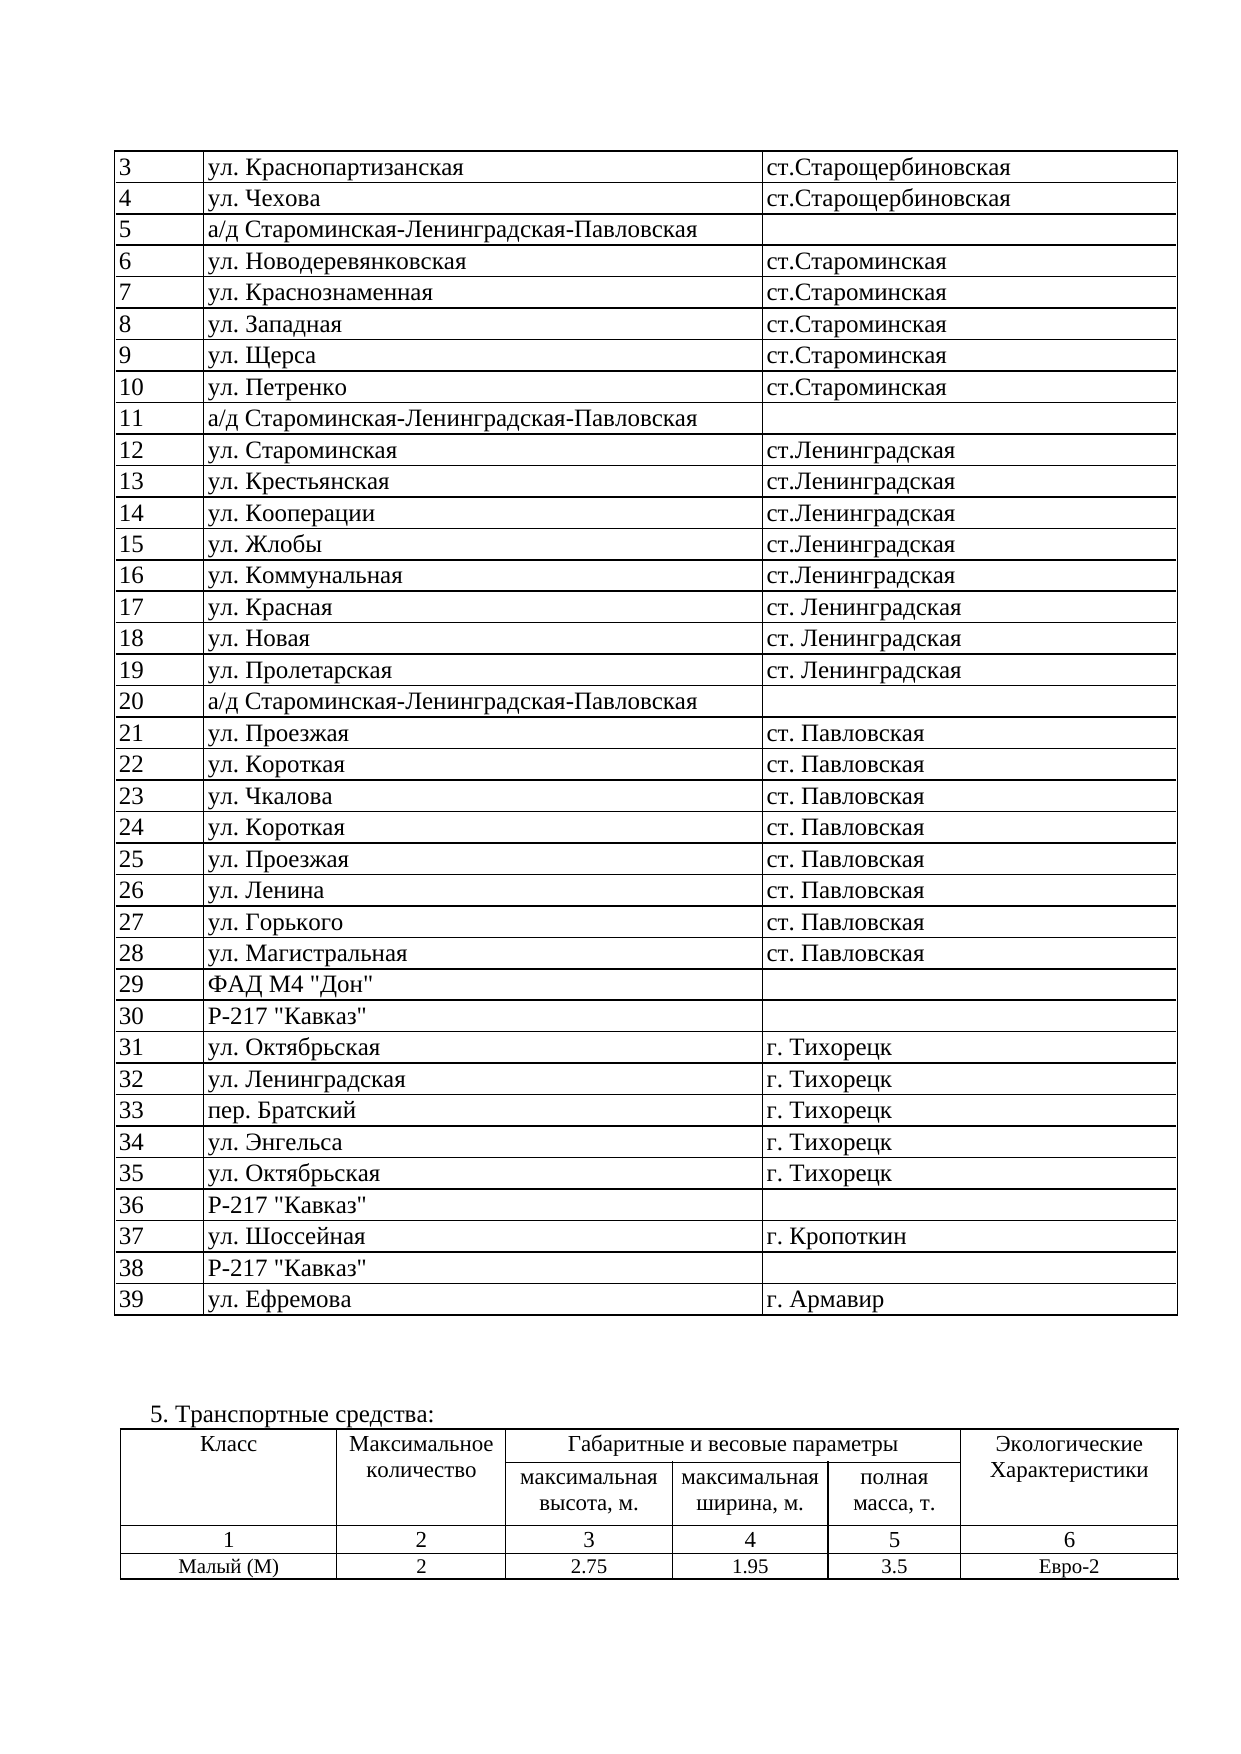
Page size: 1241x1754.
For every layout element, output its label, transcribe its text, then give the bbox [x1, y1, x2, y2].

table_cell 19 [115, 654, 203, 685]
table_cell 2 [337, 1554, 505, 1578]
table_cell ул. Краснознаменная [204, 277, 762, 307]
table_cell 24 [115, 812, 203, 842]
table_cell а/д Староминская-Ленинградская-Павловская [204, 215, 762, 244]
table_cell 5 [829, 1526, 960, 1553]
table_cell ул. Чкалова [204, 781, 762, 811]
text 5. Транспортные средства: [150, 1399, 1090, 1428]
table_cell ст.Старощербиновская [763, 181, 1177, 213]
table_cell 23 [115, 780, 203, 811]
table_cell 14 [115, 497, 203, 527]
table_cell пер. Братский [204, 1095, 762, 1125]
table_cell 39 [115, 1284, 203, 1314]
table_cell ул. Новодеревянковская [204, 246, 762, 276]
table_cell ст. Ленинградская [763, 590, 1177, 622]
table_cell ст.Ленинградская [763, 559, 1177, 590]
table_cell 5 [115, 214, 203, 244]
table_cell г. Тихорецк [763, 1031, 1177, 1062]
table_cell полная масса, т. [829, 1463, 960, 1525]
table_cell [763, 1251, 1177, 1282]
table_cell 33 [115, 1095, 203, 1125]
table_cell г. Тихорецк [763, 1157, 1177, 1188]
table_cell 31 [115, 1032, 203, 1062]
table_cell ст. Ленинградская [763, 622, 1177, 653]
table_header Экологические Характеристики [961, 1430, 1177, 1525]
table_cell 1.95 [673, 1554, 827, 1578]
table_cell ст.Ленинградская [763, 433, 1177, 464]
table_cell Евро-2 [961, 1554, 1177, 1578]
table_cell 6 [961, 1526, 1177, 1553]
table_cell [763, 999, 1177, 1031]
table_cell 3 [115, 152, 203, 181]
table_cell 27 [115, 906, 203, 936]
table_cell ул. Красная [204, 592, 762, 622]
table_cell ул. Петренко [204, 372, 762, 402]
table_cell ул. Шоссейная [204, 1221, 762, 1251]
table_cell г. Кропоткин [763, 1220, 1177, 1251]
table_cell а/д Староминская-Ленинградская-Павловская [204, 686, 762, 716]
table_cell 16 [115, 560, 203, 590]
table_cell ст. Павловская [763, 811, 1177, 842]
table_cell Р-217 "Кавказ" [204, 1190, 762, 1219]
table_cell 18 [115, 623, 203, 653]
table_cell ст. Ленинградская [763, 653, 1177, 685]
table_cell ул. Краснопартизанская [204, 152, 762, 181]
table_cell [763, 685, 1177, 716]
table_cell ул. Ефремова [204, 1284, 762, 1314]
table_cell 17 [115, 591, 203, 622]
table_cell ул. Энгельса [204, 1127, 762, 1157]
table_cell а/д Староминская-Ленинградская-Павловская [204, 403, 762, 433]
table_cell ул. Короткая [204, 749, 762, 779]
table_cell ул. Чехова [204, 183, 762, 213]
table_cell 3 [506, 1526, 672, 1553]
table_cell 2 [337, 1526, 505, 1553]
table_cell ст.Староминская [763, 276, 1177, 307]
table_cell Р-217 "Кавказ" [204, 1253, 762, 1282]
table_cell 36 [115, 1189, 203, 1219]
table_cell 29 [115, 969, 203, 999]
table_cell максимальная высота, м. [506, 1463, 672, 1525]
table_cell 20 [115, 686, 203, 716]
table_cell 37 [115, 1221, 203, 1251]
table_cell [763, 1188, 1177, 1219]
table_cell ул. Староминская [204, 435, 762, 464]
table_cell 12 [115, 434, 203, 464]
table_cell г. Армавир [763, 1283, 1177, 1314]
table_cell ул. Коммунальная [204, 561, 762, 590]
table_cell 3.5 [829, 1554, 960, 1578]
table_cell Малый (М) [121, 1554, 336, 1578]
table_cell ул. Ленина [204, 875, 762, 905]
table_cell 15 [115, 529, 203, 559]
table_cell 4 [115, 183, 203, 213]
table_cell максимальная ширина, м. [673, 1463, 827, 1525]
table_cell 22 [115, 749, 203, 779]
table_cell ул. Щерса [204, 340, 762, 370]
table_cell 21 [115, 717, 203, 748]
table_cell ст.Староминская [763, 244, 1177, 276]
table_cell 9 [115, 340, 203, 370]
table_cell 8 [115, 308, 203, 339]
table_cell ст. Павловская [763, 874, 1177, 905]
table_cell 10 [115, 371, 203, 402]
table_cell ул. Проезжая [204, 844, 762, 873]
table_cell ул. Короткая [204, 812, 762, 842]
table_cell 28 [115, 938, 203, 968]
table_cell ул. Октябрьская [204, 1032, 762, 1062]
table_cell 4 [673, 1526, 827, 1553]
table_cell ст.Ленинградская [763, 528, 1177, 559]
table_cell ст. Павловская [763, 905, 1177, 936]
table_cell ст.Староминская [763, 339, 1177, 370]
table_header Габаритные и весовые параметры [506, 1430, 960, 1461]
table_cell 35 [115, 1158, 203, 1188]
table_cell 30 [115, 1000, 203, 1031]
table_cell 38 [115, 1252, 203, 1282]
table_cell [763, 213, 1177, 244]
table_cell 6 [115, 245, 203, 276]
table_cell ул. Новая [204, 623, 762, 653]
table_cell 11 [115, 403, 203, 433]
table_cell ст.Ленинградская [763, 496, 1177, 527]
table_cell 13 [115, 466, 203, 496]
table_cell ул. Крестьянская [204, 466, 762, 496]
table_cell 7 [115, 277, 203, 307]
table_cell 25 [115, 843, 203, 873]
table_cell ст.Староминская [763, 307, 1177, 339]
table_cell Р-217 "Кавказ" [204, 1001, 762, 1031]
table_cell 2.75 [506, 1554, 672, 1578]
table_cell ст. Павловская [763, 716, 1177, 748]
table_cell ст. Павловская [763, 779, 1177, 811]
table_cell ст. Павловская [763, 748, 1177, 779]
table_cell 32 [115, 1063, 203, 1094]
table_cell ул. Жлобы [204, 529, 762, 559]
table_header Максимальное количество [337, 1430, 505, 1525]
table_cell ФАД М4 "Дон" [204, 970, 762, 999]
table_cell ул. Пролетарская [204, 655, 762, 685]
table_cell [763, 968, 1177, 999]
table_cell ул. Ленинградская [204, 1064, 762, 1094]
table_cell ст.Староминская [763, 370, 1177, 402]
table_cell ст. Павловская [763, 842, 1177, 873]
table_cell ул. Октябрьская [204, 1158, 762, 1188]
table_cell ст. Павловская [763, 936, 1177, 968]
table_cell ст.Старощербиновская [763, 152, 1177, 181]
table_header Класс [121, 1430, 336, 1525]
table_cell [763, 402, 1177, 433]
table_cell ст.Ленинградская [763, 465, 1177, 496]
table_cell 1 [121, 1526, 336, 1553]
table_cell 26 [115, 875, 203, 905]
table_cell г. Тихорецк [763, 1125, 1177, 1157]
table_cell ул. Проезжая [204, 718, 762, 748]
table_cell 34 [115, 1126, 203, 1157]
table_cell г. Тихорецк [763, 1062, 1177, 1094]
table_cell ул. Западная [204, 309, 762, 339]
table_cell ул. Магистральная [204, 938, 762, 968]
table_cell г. Тихорецк [763, 1094, 1177, 1125]
table_cell ул. Кооперации [204, 498, 762, 527]
table_cell ул. Горького [204, 907, 762, 936]
